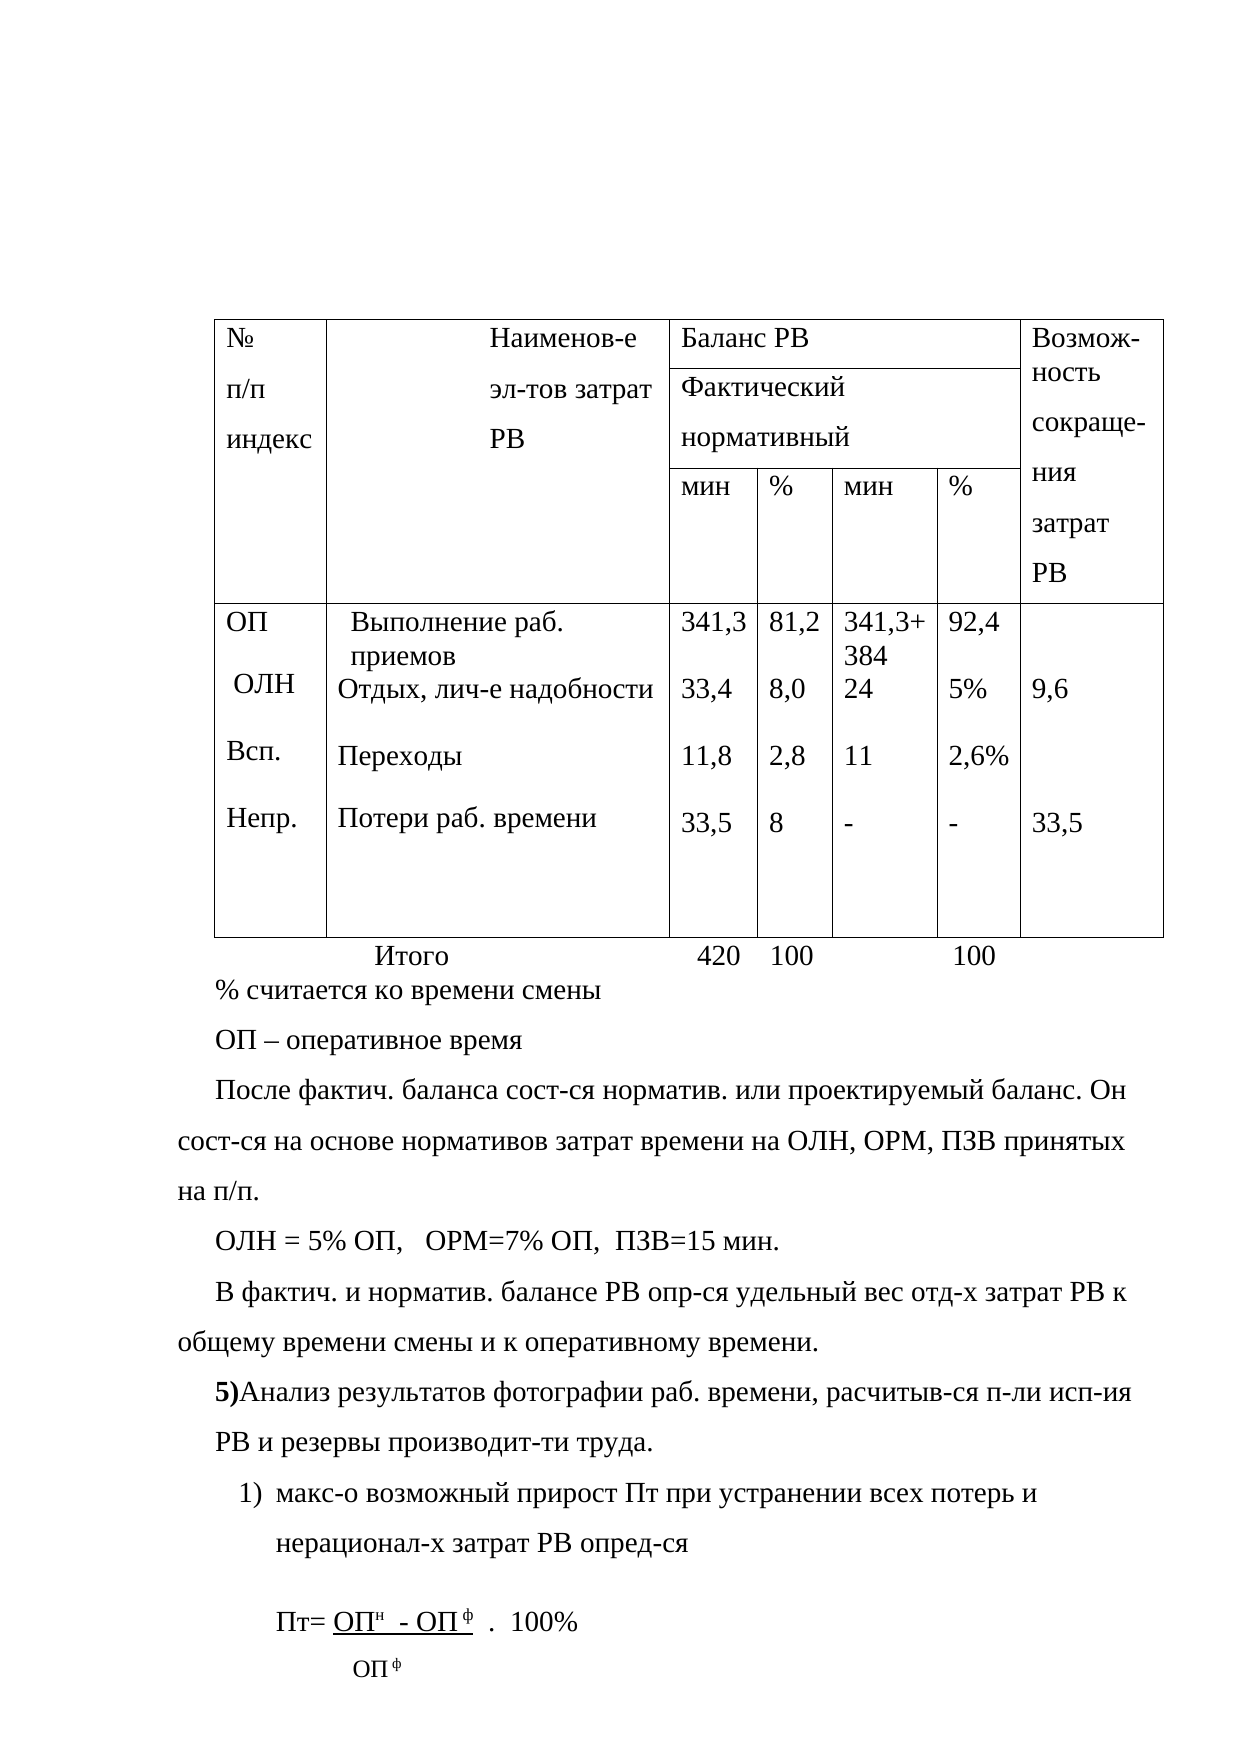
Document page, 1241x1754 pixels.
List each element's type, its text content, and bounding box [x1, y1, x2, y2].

text Итого 420 100 100 [177, 938, 1152, 972]
table_cell 81,2 8,0 2,8 8 [758, 604, 832, 937]
table_cell 341,3 33,4 11,8 33,5 [670, 604, 757, 937]
subtitle Пт= ОПн - ОП ф . 100% [276, 1604, 1152, 1638]
table_cell мин [833, 469, 937, 603]
table_cell 9,6 33,5 [1021, 604, 1163, 937]
table_cell мин [670, 469, 757, 603]
table_cell 92,4 5% 2,6% - [938, 604, 1020, 937]
table_cell ОП ОЛН Всп. Непр. [215, 604, 326, 937]
list макс-о возможный прирост Пт при устранении всех потерь и нерационал-х затрат РВ опред-ся [238, 1475, 1152, 1559]
table_cell % [758, 469, 832, 603]
table_header Баланс РВ [670, 320, 1020, 368]
table_cell 341,3+ 384 24 11 - [833, 604, 937, 937]
text % считается ко времени смены [177, 972, 1152, 1005]
table_cell Выполнение раб. приемов Отдых, лич-е надобности Переходы Потери раб. времени [327, 604, 669, 937]
text ОП – оперативное время [177, 1022, 1152, 1056]
text ОП ф [177, 1654, 1152, 1683]
text ОЛН = 5% ОП, ОРМ=7% ОП, ПЗВ=15 мин. [177, 1223, 1152, 1257]
table_cell Фактический нормативный [670, 369, 1020, 467]
text 5)Анализ результатов фотографии раб. времени, расчитыв-ся п-ли исп-ия РВ и резервы производит-ти труда. [215, 1374, 1152, 1458]
table_header Наименов-е эл-тов затрат РВ [327, 320, 669, 603]
table_cell % [938, 469, 1020, 603]
table_header Возмож- ность сокраще- ния затрат РВ [1021, 320, 1163, 603]
table_header № п/п индекс [215, 320, 326, 603]
text После фактич. баланса сост-ся норматив. или проектируемый баланс. Он сост-ся на основе нормативов затрат времени на ОЛН, ОРМ, ПЗВ принятых на п/п. [177, 1072, 1152, 1207]
text В фактич. и норматив. балансе РВ опр-ся удельный вес отд-х затрат РВ к общему времени смены и к оперативному времени. [177, 1274, 1152, 1357]
